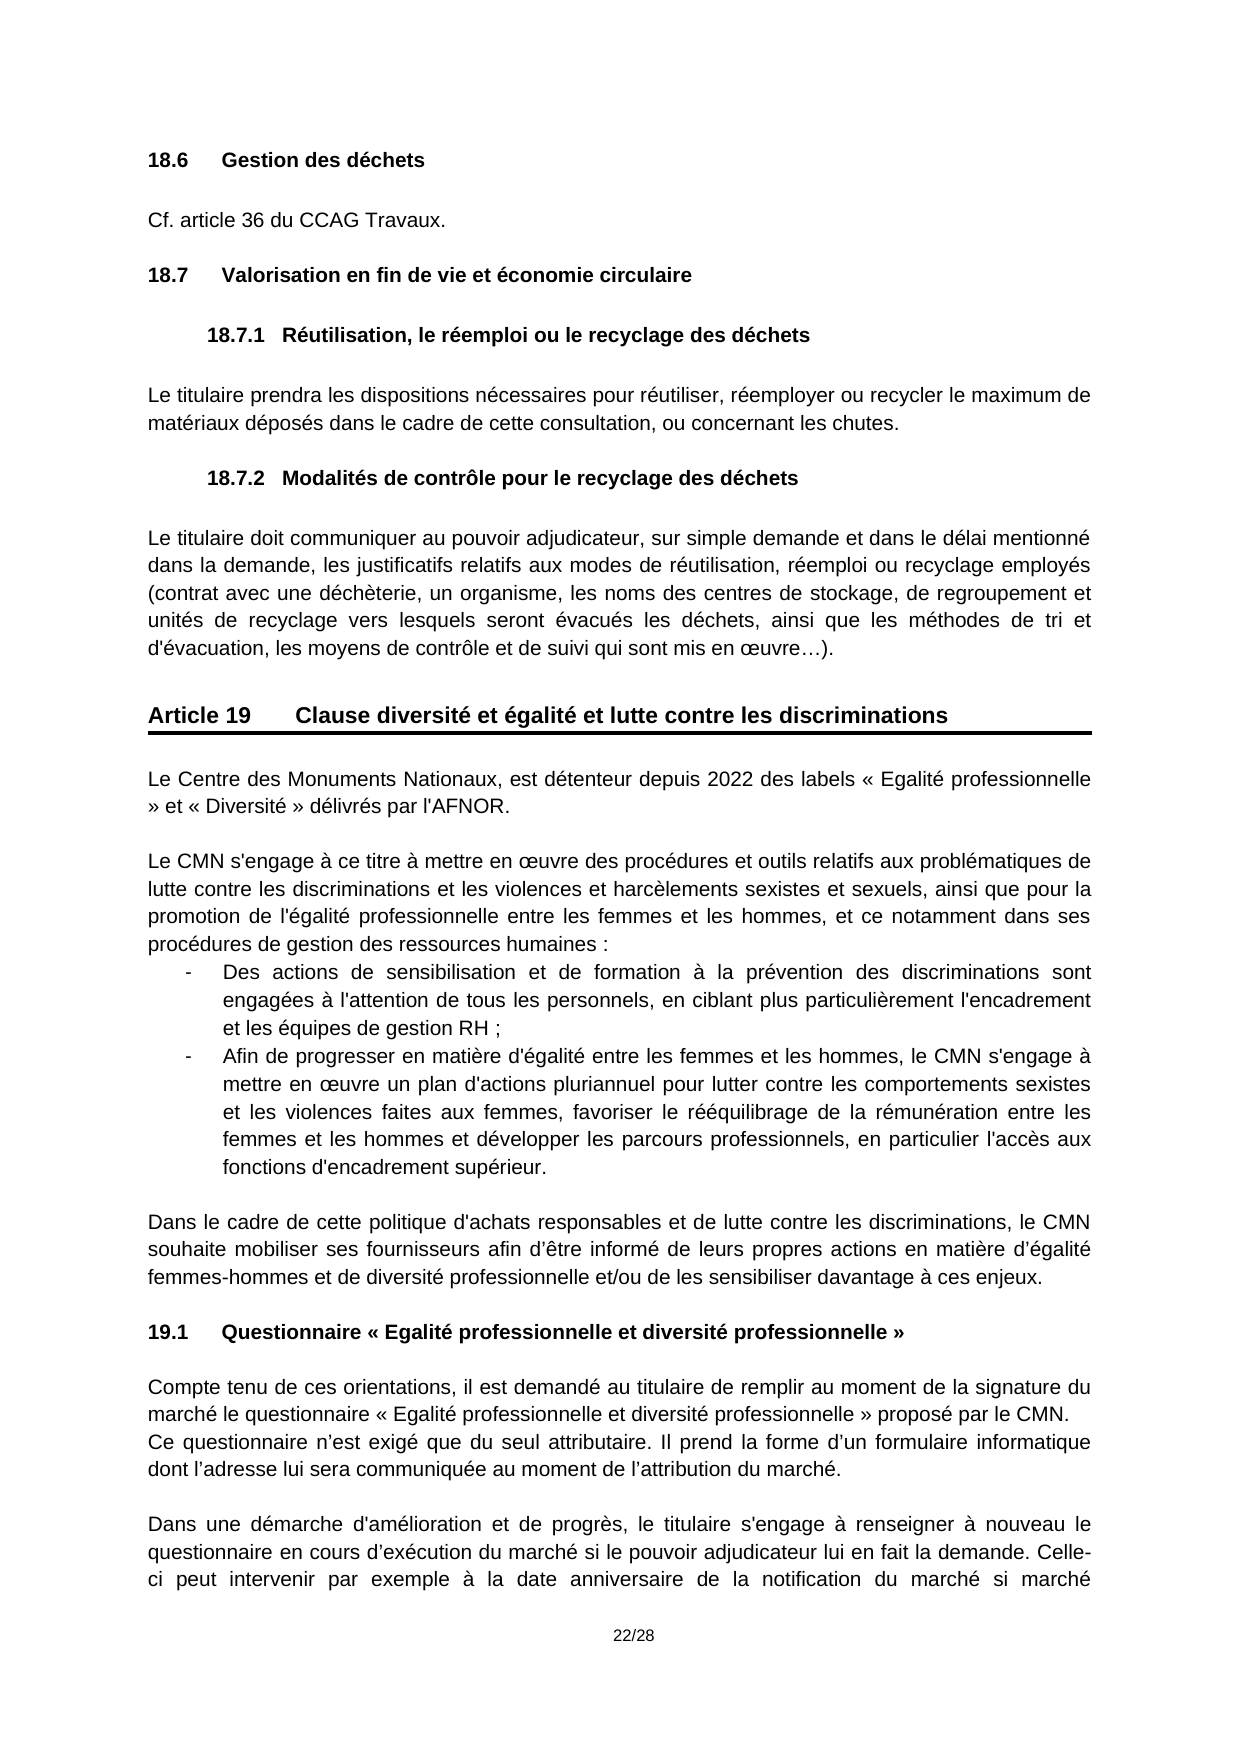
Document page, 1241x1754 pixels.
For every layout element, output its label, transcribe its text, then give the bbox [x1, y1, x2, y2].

subtitle Valorisation en fin de vie et économie circulaire [148, 263, 1092, 287]
text Le titulaire prendra les dispositions nécessaires pour réutiliser, réemployer ou recycler le maximum de matériaux déposés dans le cadre de cette consultation, ou concernant les chutes. [148, 383, 1092, 434]
text Dans le cadre de cette politique d'achats responsables et de lutte contre les discriminations, le CMN souhaite mobiliser ses fournisseurs afin d’être informé de leurs propres actions en matière d’égalité femmes-hommes et de diversité professionnelle et/ou de les sensibiliser davantage à ces enjeux. [148, 1210, 1092, 1289]
text Cf. article 36 du CCAG Travaux. [148, 208, 1092, 232]
subtitle Réutilisation, le réemploi ou le recyclage des déchets [207, 323, 1092, 347]
subtitle Clause diversité et égalité et lutte contre les discriminations [148, 702, 1092, 731]
text Le Centre des Monuments Nationaux, est détenteur depuis 2022 des labels « Egalité professionnelle » et « Diversité » délivrés par l'AFNOR. [148, 767, 1092, 818]
list Afin de progresser en matière d'égalité entre les femmes et les hommes, le CMN s'engage à mettre en œuvre un plan d'actions pluriannuel pour lutter contre les comportements sexistes et les violences faites aux femmes, favoriser le rééquilibrage de la rémunération entre les femmes et les hommes et développer les parcours professionnels, en particulier l'accès aux fonctions d'encadrement supérieur. [185, 1043, 1092, 1179]
subtitle Modalités de contrôle pour le recyclage des déchets [207, 466, 1092, 489]
text Ce questionnaire n’est exigé que du seul attributaire. Il prend la forme d’un formulaire informatique dont l’adresse lui sera communiquée au moment de l’attribution du marché. [148, 1430, 1092, 1481]
subtitle Questionnaire « Egalité professionnelle et diversité professionnelle » [148, 1320, 1092, 1344]
subtitle Gestion des déchets [148, 148, 1092, 172]
text Le titulaire doit communiquer au pouvoir adjudicateur, sur simple demande et dans le délai mentionné dans la demande, les justificatifs relatifs aux modes de réutilisation, réemploi ou recyclage employés (contrat avec une déchèterie, un organisme, les noms des centres de stockage, de regroupement et unités de recyclage vers lesquels seront évacués les déchets, ainsi que les méthodes de tri et d'évacuation, les moyens de contrôle et de suivi qui sont mis en œuvre…). [148, 526, 1092, 659]
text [148, 1512, 1092, 1591]
list Des actions de sensibilisation et de formation à la prévention des discriminations sont engagées à l'attention de tous les personnels, en ciblant plus particulièrement l'encadrement et les équipes de gestion RH ; [185, 959, 1092, 1040]
text Compte tenu de ces orientations, il est demandé au titulaire de remplir au moment de la signature du marché le questionnaire « Egalité professionnelle et diversité professionnelle » proposé par le CMN. [148, 1375, 1092, 1426]
text Le CMN s'engage à ce titre à mettre en œuvre des procédures et outils relatifs aux problématiques de lutte contre les discriminations et les violences et harcèlements sexistes et sexuels, ainsi que pour la promotion de l'égalité professionnelle entre les femmes et les hommes, et ce notamment dans ses procédures de gestion des ressources humaines : [148, 849, 1092, 956]
